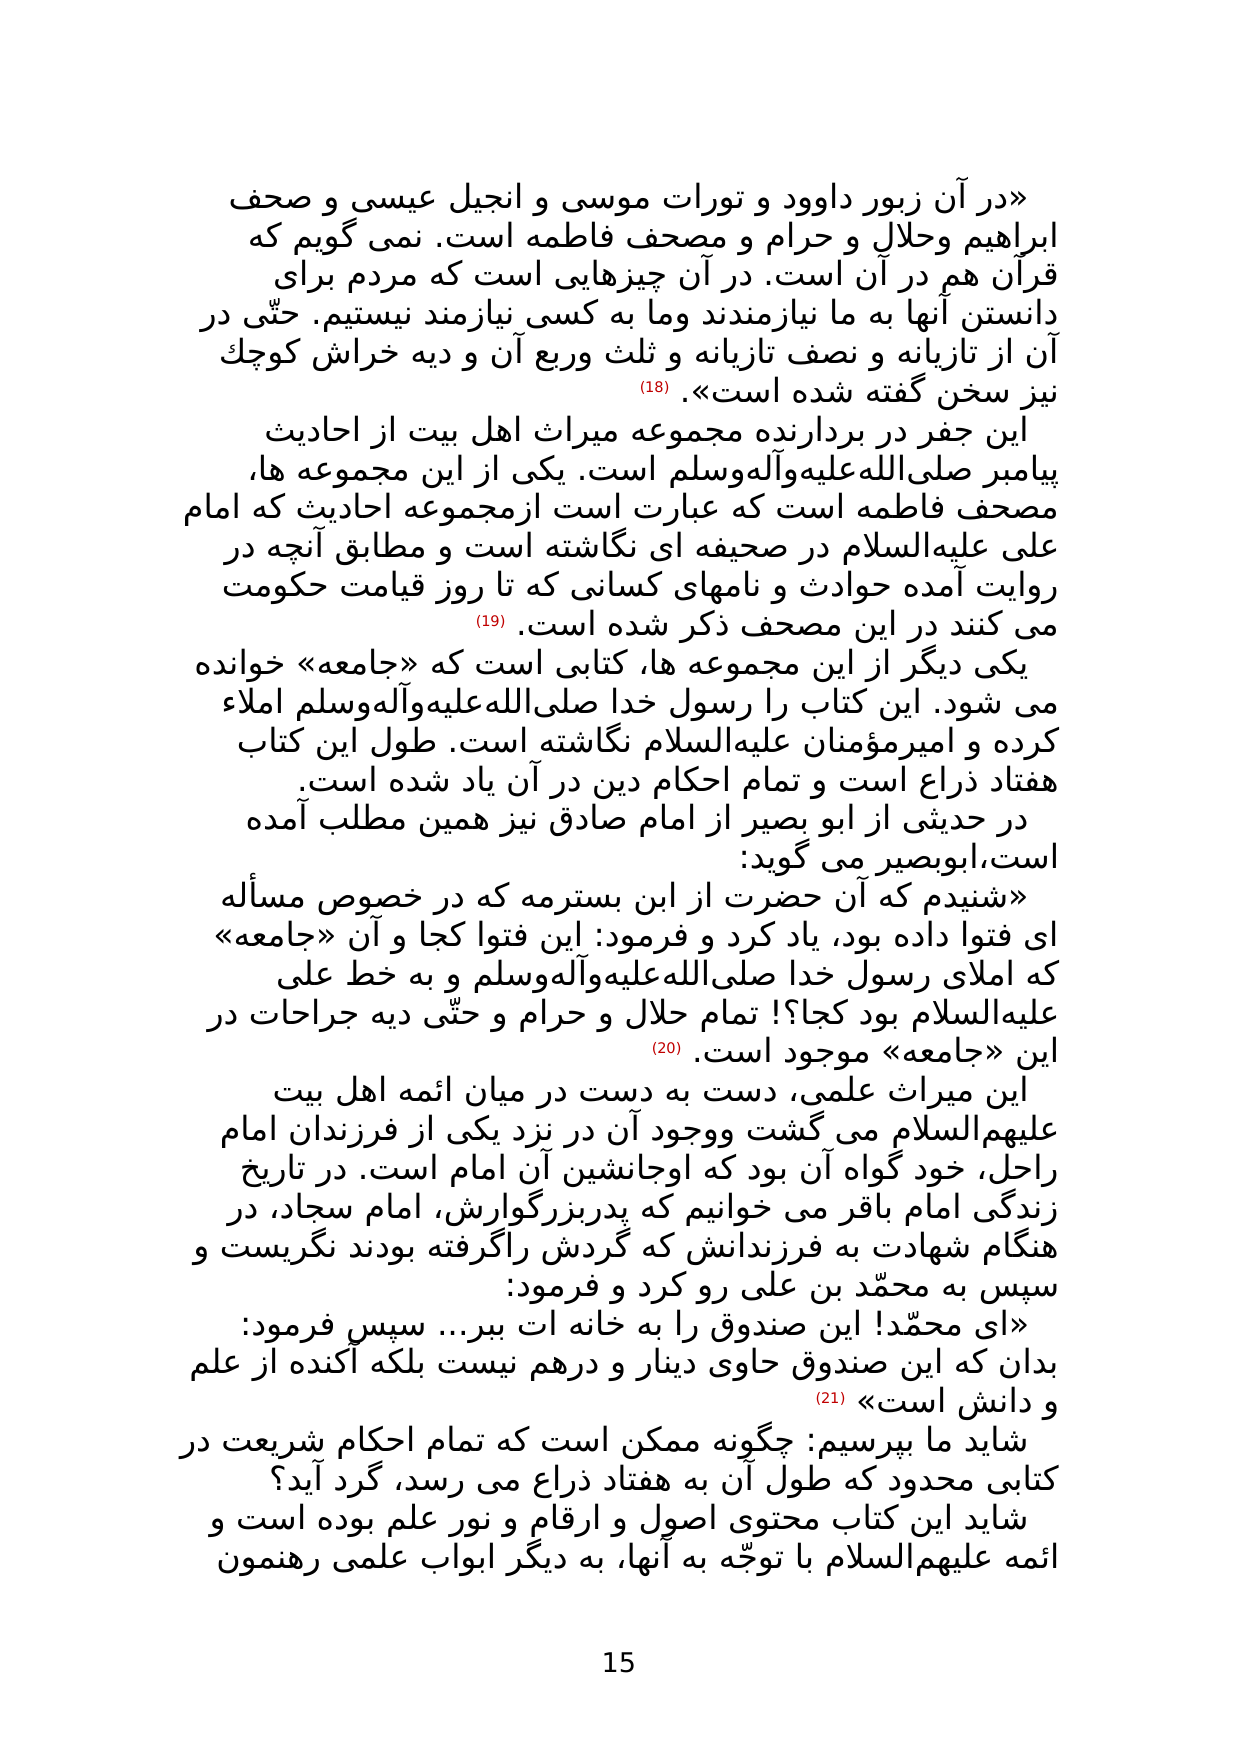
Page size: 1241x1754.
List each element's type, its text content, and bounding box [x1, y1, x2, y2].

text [178, 1498, 1059, 1576]
text در حديثى از ابو بصير از امام صادق نيز همين مطلب آمده است،ابوبصير مى گويد: [178, 799, 1059, 877]
text اين ميراث علمى، دست به دست در ميان ائمه اهل بيت عليهم‌السلام مى گشت ووجود آن در نزد يكى از فرزندان امام راحل، خود گواه آن بود كه اوجانشين آن امام است. در تاريخ زندگى امام باقر مى خوانيم كه پدربزرگوارش، امام سجاد، در هنگام شهادت به فرزندانش كه گردش راگرفته بودند نگريست و سپس به محمّد بن على رو كرد و فرمود: [178, 1071, 1059, 1304]
text «شنيدم كه آن حضرت از ابن بسترمه كه در خصوص مسأله اى فتوا داده بود، ياد كرد و فرمود: اين فتوا كجا و آن «جامعه» كه املاى رسول خدا صلى‌الله‌عليه‌وآله‌وسلم و به خط على عليه‌السلام بود كجا؟! تمام حلال و حرام و حتّى ديه جراحات در اين «جامعه» موجود است. (20) [178, 877, 1059, 1071]
text «در آن زبور داوود و تورات موسى و انجيل عيسى و صحف ابراهيم وحلال و حرام و مصحف فاطمه است. نمى گويم كه قرآن هم در آن است. در آن چيزهايى است كه مردم براى دانستن آنها به ما نيازمندند وما به كسى نيازمند نيستيم. حتّى در آن از تازيانه و نصف تازيانه و ثلث وربع آن و ديه خراش كوچك نيز سخن گفته شده است». (18) [178, 177, 1059, 410]
text اين جفر در بردارنده مجموعه ميراث اهل بيت از احاديث پيامبر صلى‌الله‌عليه‌وآله‌وسلم است. يكى از اين مجموعه ها، مصحف فاطمه است كه عبارت است ازمجموعه احاديث كه امام على عليه‌السلام در صحيفه اى نگاشته است و مطابق آنچه در روايت آمده حوادث و نامهاى كسانى كه تا روز قيامت حكومت مى كنند در اين مصحف ذكر شده است. (19) [178, 410, 1059, 643]
text يكى ديگر از اين مجموعه ها، كتابى است كه «جامعه» خوانده مى شود. اين كتاب را رسول خدا صلى‌الله‌عليه‌وآله‌وسلم املاء كرده و اميرمؤمنان عليه‌السلام نگاشته است. طول اين كتاب هفتاد ذراع است و تمام احكام دين در آن ياد شده است. [178, 643, 1059, 799]
text «اى محمّد! اين صندوق را به خانه ات ببر... سپس فرمود: بدان كه اين صندوق حاوى دينار و درهم نيست بلكه آكنده از علم و دانش است» (21) [178, 1304, 1059, 1421]
text شايد ما بپرسيم: چگونه ممكن است كه تمام احكام شريعت در كتابى محدود كه طول آن به هفتاد ذراع مى رسد، گرد آيد؟ [178, 1421, 1059, 1498]
